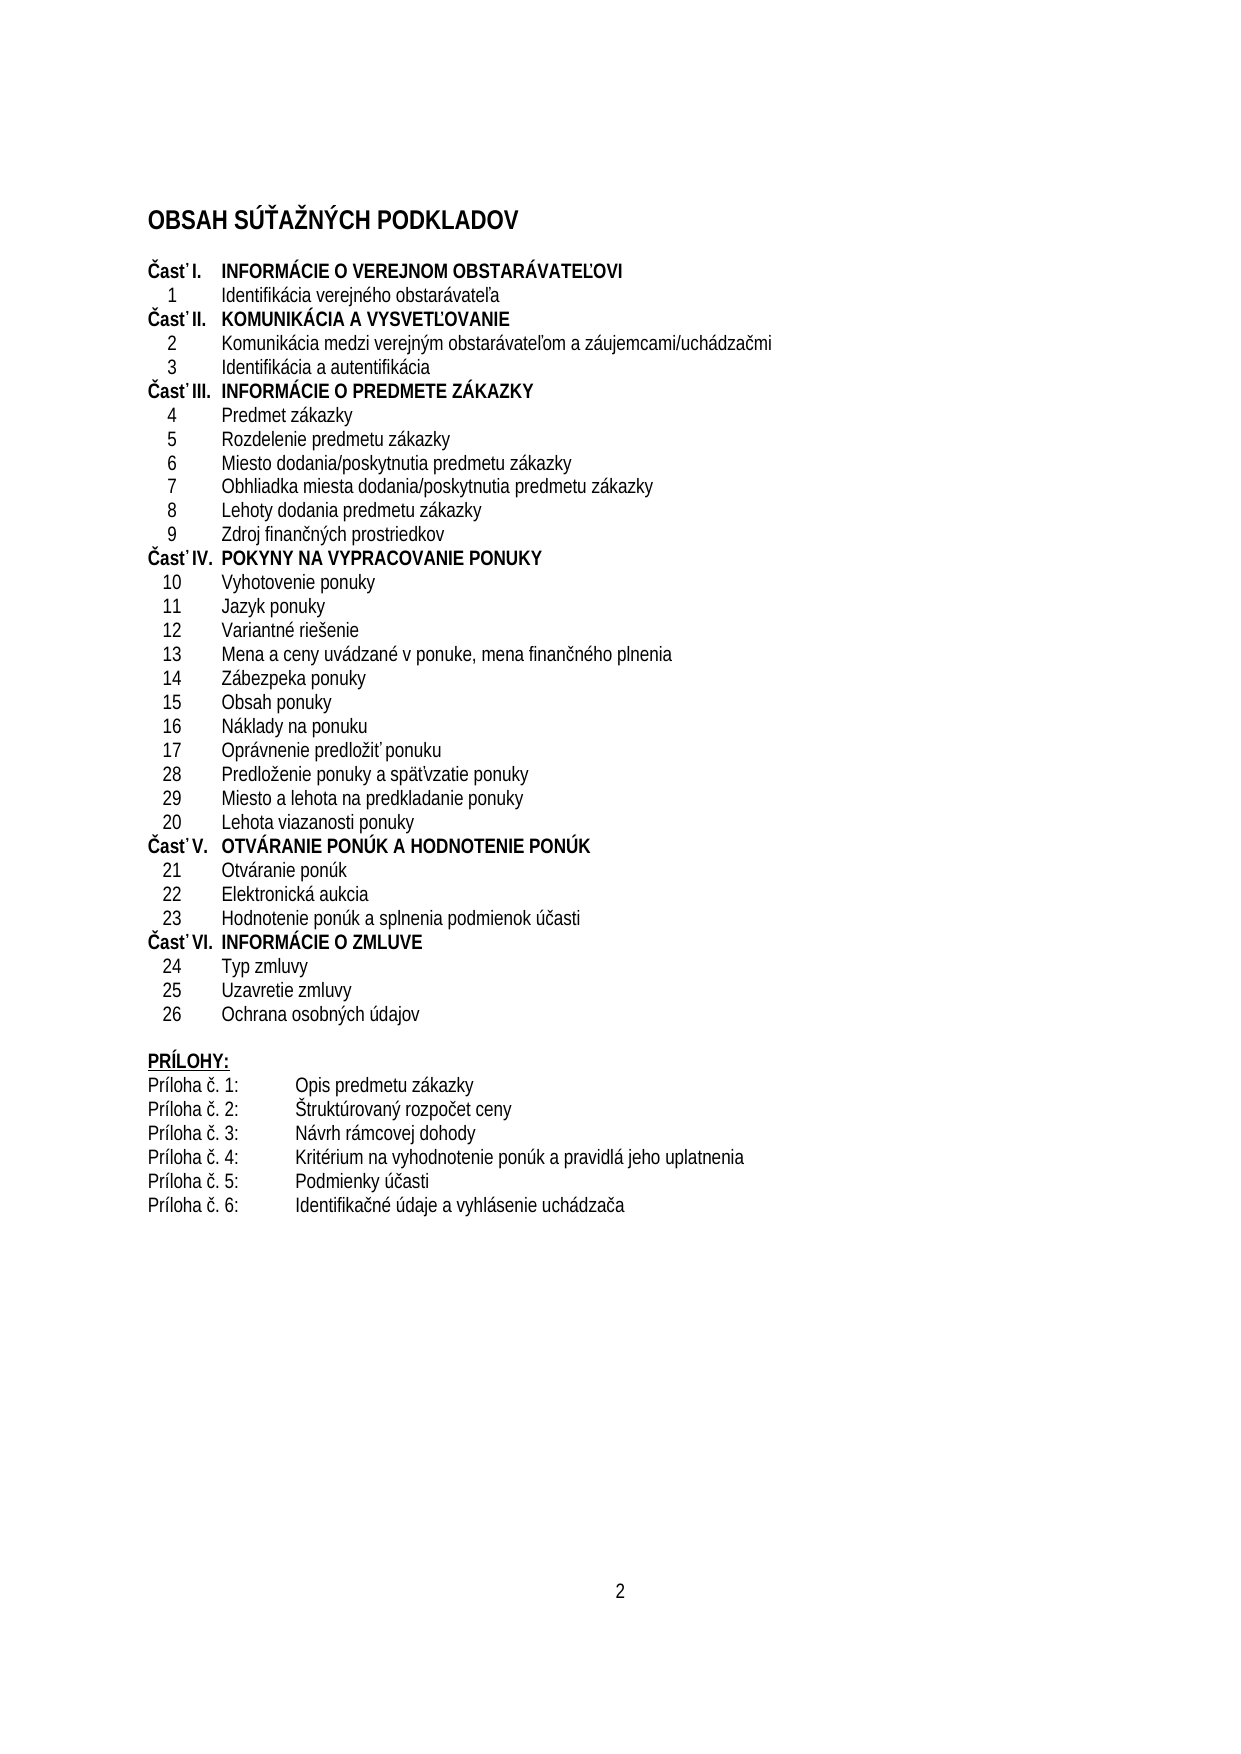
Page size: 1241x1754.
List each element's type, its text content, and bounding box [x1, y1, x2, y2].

text 16 Náklady na ponuku [162, 714, 1093, 738]
text 21 Otváranie ponúk [162, 858, 1093, 882]
text 24 Typ zmluvy [162, 954, 1093, 978]
text 5 Rozdelenie predmetu zákazky [162, 427, 1093, 451]
text 11 Jazyk ponuky [162, 594, 1093, 618]
text 25 Uzavretie zmluvy [162, 978, 1093, 1002]
text 20 Lehota viazanosti ponuky [162, 810, 1093, 834]
text 23 Hodnotenie ponúk a splnenia podmienok účasti [162, 906, 1093, 930]
text 26 Ochrana osobných údajov [162, 1002, 1093, 1026]
text 12 Variantné riešenie [162, 618, 1093, 642]
text Príloha č. 3: Návrh rámcovej dohody [148, 1121, 1093, 1145]
text 4 Predmet zákazky [162, 403, 1093, 427]
text 3 Identifikácia a autentifikácia [162, 355, 1093, 379]
text OBSAH SÚŤAŽNÝCH PODKLADOV [148, 204, 1097, 235]
text 15 Obsah ponuky [162, 690, 1093, 714]
text 14 Zábezpeka ponuky [162, 666, 1093, 690]
text Časť III. INFORMÁCIE O PREDMETE ZÁKAZKY [148, 379, 1093, 403]
text 29 Miesto a lehota na predkladanie ponuky [162, 786, 1093, 810]
text 10 Vyhotovenie ponuky [162, 570, 1093, 594]
text Časť I. INFORMÁCIE O VEREJNOM OBSTARÁVATEĽOVI [148, 259, 1093, 283]
text Časť II. KOMUNIKÁCIA A VYSVETĽOVANIE [148, 307, 1093, 331]
text 6 Miesto dodania/poskytnutia predmetu zákazky [162, 451, 1093, 474]
text Časť V. OTVÁRANIE PONÚK A HODNOTENIE PONÚK [148, 834, 1093, 858]
text 28 Predloženie ponuky a späťvzatie ponuky [162, 762, 1093, 786]
text Príloha č. 6: Identifikačné údaje a vyhlásenie uchádzača [148, 1193, 1093, 1217]
text Príloha č. 1: Opis predmetu zákazky [148, 1073, 1093, 1097]
text Časť VI. INFORMÁCIE O ZMLUVE [148, 930, 1093, 954]
text 9 Zdroj finančných prostriedkov [162, 522, 1093, 546]
text Časť IV. POKYNY NA VYPRACOVANIE PONUKY [148, 546, 1093, 570]
list Identifikácia verejného obstarávateľa [167, 283, 1093, 307]
text 17 Oprávnenie predložiť ponuku [162, 738, 1093, 762]
text PRÍLOHY: [148, 1049, 1093, 1073]
text Príloha č. 4: Kritérium na vyhodnotenie ponúk a pravidlá jeho uplatnenia [148, 1145, 1093, 1169]
text 2 Komunikácia medzi verejným obstarávateľom a záujemcami/uchádzačmi [162, 331, 1093, 355]
text Príloha č. 2: Štruktúrovaný rozpočet ceny [148, 1097, 1093, 1121]
text 22 Elektronická aukcia [162, 882, 1093, 906]
text Príloha č. 5: Podmienky účasti [148, 1169, 1093, 1193]
text 7 Obhliadka miesta dodania/poskytnutia predmetu zákazky [162, 474, 1093, 498]
text 13 Mena a ceny uvádzané v ponuke, mena finančného plnenia [162, 642, 1093, 666]
text 8 Lehoty dodania predmetu zákazky [162, 498, 1093, 522]
